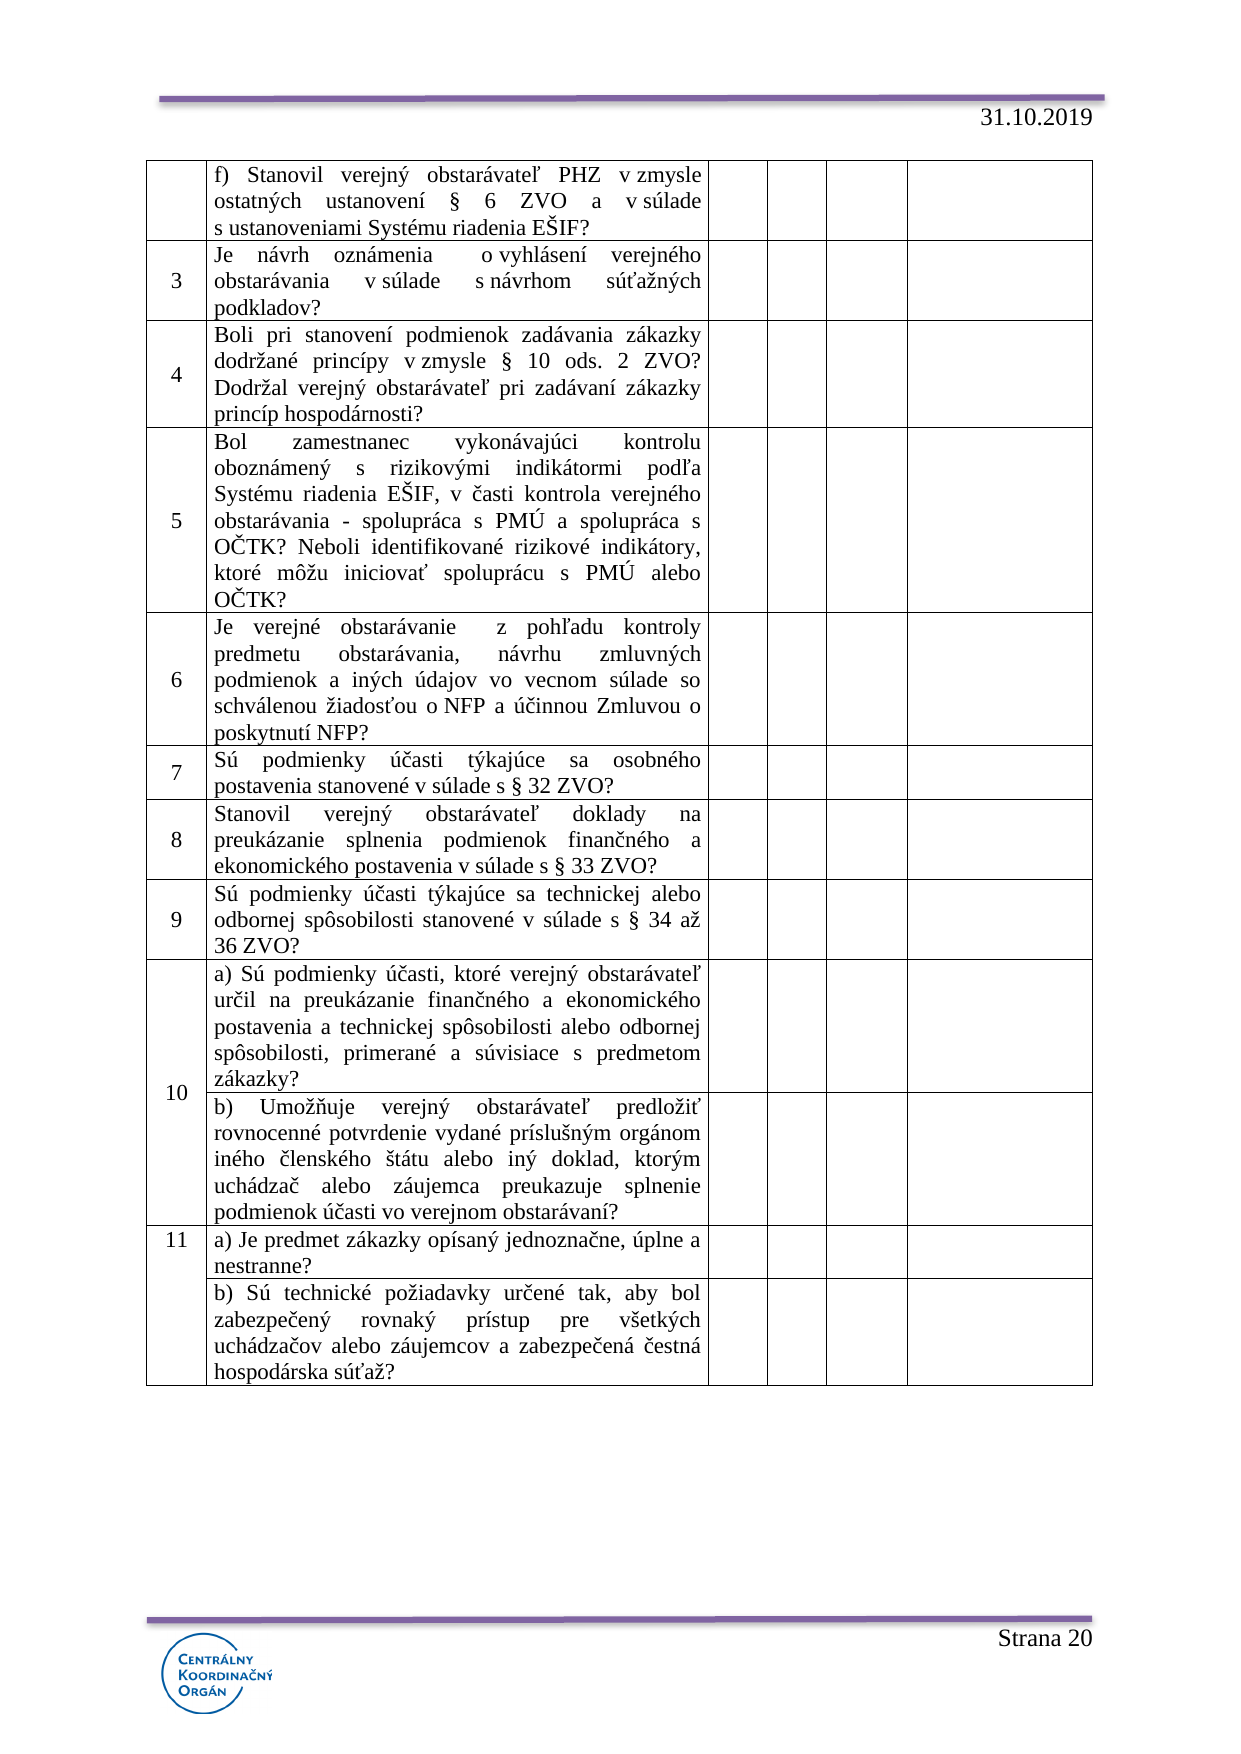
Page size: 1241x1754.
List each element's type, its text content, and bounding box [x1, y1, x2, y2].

table_cell [908, 1093, 1092, 1224]
table_cell [827, 746, 907, 799]
table_cell [709, 800, 767, 879]
table_cell [709, 960, 767, 1092]
table_cell [709, 746, 767, 799]
table_cell [768, 880, 826, 959]
table_cell [908, 800, 1092, 879]
table_cell [768, 1279, 826, 1385]
table_cell [768, 428, 826, 612]
table_cell a) Sú podmienky účasti, ktoré verejný obstarávateľ určil na preukázanie finančného a ekonomického postavenia a technickej spôsobilosti alebo odbornej spôsobilosti, primerané a súvisiace s predmetom zákazky? [207, 960, 708, 1092]
table_cell Sú podmienky účasti týkajúce sa osobného postavenia stanovené v súlade s § 32 ZVO? [207, 746, 708, 799]
table_cell [827, 1226, 907, 1278]
table_cell [709, 428, 767, 612]
table_cell b) Sú technické požiadavky určené tak, aby bol zabezpečený rovnaký prístup pre všetkých uchádzačov alebo záujemcov a zabezpečená čestná hospodárska súťaž? [207, 1279, 708, 1385]
table_cell a) Je predmet zákazky opísaný jednoznačne, úplne a nestranne? [207, 1226, 708, 1278]
table_cell 10 [147, 960, 206, 1224]
table_cell [908, 161, 1092, 240]
table_cell [908, 428, 1092, 612]
table_cell [908, 241, 1092, 320]
table_cell [768, 800, 826, 879]
table_cell [768, 613, 826, 745]
table_cell Stanovil verejný obstarávateľ doklady na preukázanie splnenia podmienok finančného a ekonomického postavenia v súlade s § 33 ZVO? [207, 800, 708, 879]
table_cell [908, 746, 1092, 799]
table_cell [709, 1226, 767, 1278]
table_cell [768, 960, 826, 1092]
picture [159, 1631, 272, 1713]
table_cell [709, 613, 767, 745]
table_cell 8 [147, 800, 206, 879]
table_cell b) Umožňuje verejný obstarávateľ predložiť rovnocenné potvrdenie vydané príslušným orgánom iného členského štátu alebo iný doklad, ktorým uchádzač alebo záujemca preukazuje splnenie podmienok účasti vo verejnom obstarávaní? [207, 1093, 708, 1224]
table_cell [827, 960, 907, 1092]
table_cell 6 [147, 613, 206, 745]
table_cell [908, 880, 1092, 959]
table_cell [908, 613, 1092, 745]
table_cell Je verejné obstarávanie z pohľadu kontroly predmetu obstarávania, návrhu zmluvných podmienok a iných údajov vo vecnom súlade so schválenou žiadosťou o NFP a účinnou Zmluvou o poskytnutí NFP? [207, 613, 708, 745]
table_cell [908, 321, 1092, 427]
table_cell [709, 1093, 767, 1224]
table_cell [709, 1279, 767, 1385]
table_cell [827, 321, 907, 427]
table_cell [709, 161, 767, 240]
table_cell 3 [147, 241, 206, 320]
table_cell [768, 1093, 826, 1224]
table_cell [908, 1279, 1092, 1385]
table_cell 5 [147, 428, 206, 612]
table_cell [827, 800, 907, 879]
table_cell 11 [147, 1226, 206, 1385]
table_cell [827, 880, 907, 959]
table_cell Je návrh oznámenia o vyhlásení verejného obstarávania v súlade s návrhom súťažných podkladov? [207, 241, 708, 320]
table_cell Boli pri stanovení podmienok zadávania zákazky dodržané princípy v zmysle § 10 ods. 2 ZVO? Dodržal verejný obstarávateľ pri zadávaní zákazky princíp hospodárnosti? [207, 321, 708, 427]
table_cell [908, 1226, 1092, 1278]
table_cell [768, 161, 826, 240]
table_cell 4 [147, 321, 206, 427]
table_cell [827, 428, 907, 612]
table_cell 7 [147, 746, 206, 799]
table_cell Bol zamestnanec vykonávajúci kontrolu oboznámený s rizikovými indikátormi podľa Systému riadenia EŠIF, v časti kontrola verejného obstarávania - spolupráca s PMÚ a spolupráca s OČTK? Neboli identifikované rizikové indikátory, ktoré môžu iniciovať spoluprácu s PMÚ alebo OČTK? [207, 428, 708, 612]
table_cell [768, 746, 826, 799]
table_cell f) Stanovil verejný obstarávateľ PHZ v zmysle ostatných ustanovení § 6 ZVO a v súlade s ustanoveniami Systému riadenia EŠIF? [207, 161, 708, 240]
table_cell [709, 880, 767, 959]
table_cell [827, 613, 907, 745]
table_cell [709, 321, 767, 427]
table_cell 9 [147, 880, 206, 959]
table_cell Sú podmienky účasti týkajúce sa technickej alebo odbornej spôsobilosti stanovené v súlade s § 34 až 36 ZVO? [207, 880, 708, 959]
table_cell [827, 241, 907, 320]
table_cell [827, 1279, 907, 1385]
table_cell [827, 1093, 907, 1224]
table_cell [827, 161, 907, 240]
table_cell [768, 241, 826, 320]
table_cell [768, 321, 826, 427]
table_cell [908, 960, 1092, 1092]
table_cell [709, 241, 767, 320]
table_cell [768, 1226, 826, 1278]
